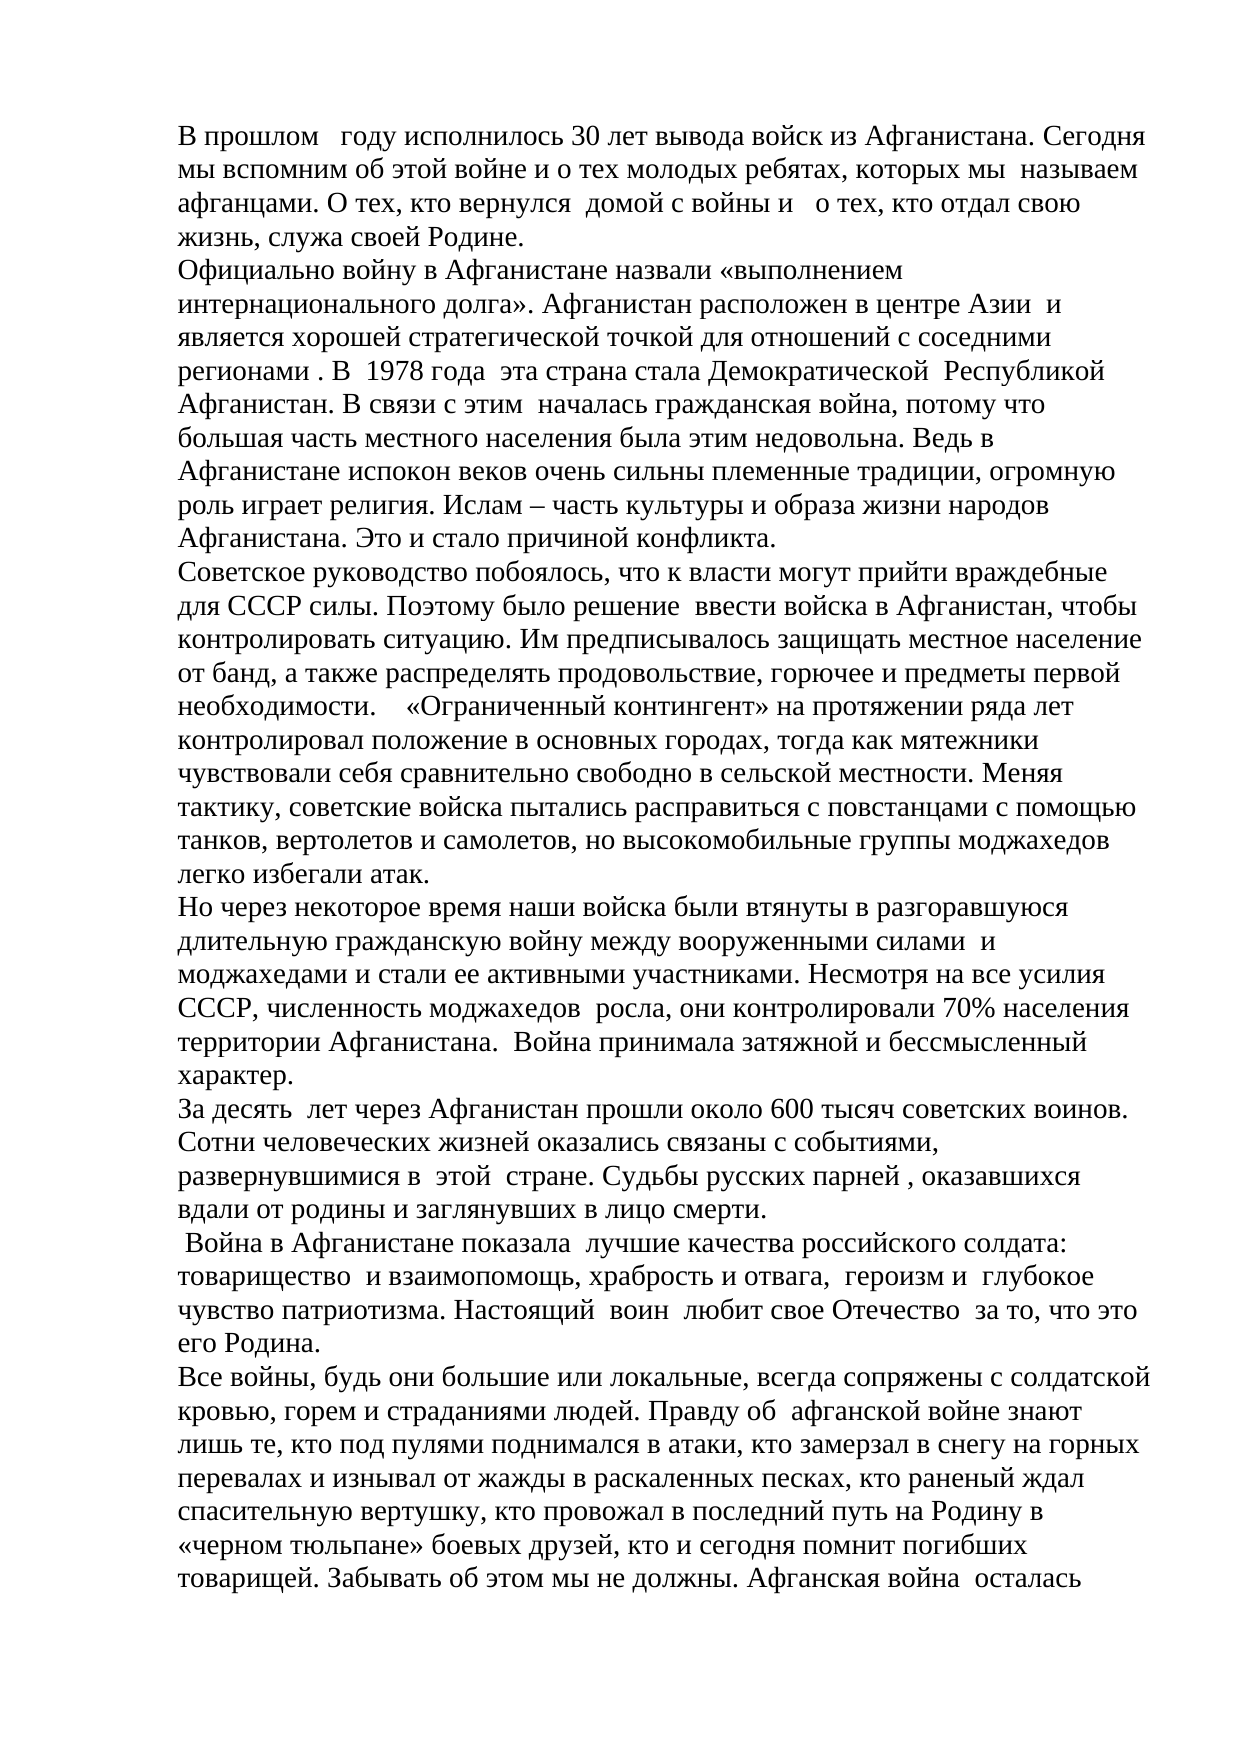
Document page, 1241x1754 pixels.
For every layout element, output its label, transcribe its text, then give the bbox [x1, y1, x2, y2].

text В прошлом году исполнилось 30 лет вывода войск из Афганистана. Сегодня мы вспомним об этой войне и о тех молодых ребятах, которых мы называем афганцами. О тех, кто вернулся домой с войны и о тех, кто отдал свою жизнь, служа своей Родине. [177, 118, 1035, 152]
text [177, 1359, 1152, 1594]
text Но через некоторое время наши войска были втянуты в разгоравшуюся длительную гражданскую войну между вооруженными силами и моджахедами и стали ее активными участниками. Несмотря на все усилия СССР, численность моджахедов росла, они контролировали 70% населения территории Афганистана. Война принимала затяжной и бессмысленный характер. [177, 889, 1152, 1091]
text Официально войну в Афганистане назвали «выполнением интернационального долга». Афганистан расположен в центре Азии и является хорошей стратегической точкой для отношений с соседними регионами . В 1978 года эта страна стала Демократической Республикой Афганистан. В связи с этим началась гражданская война, потому что большая часть местного населения была этим недовольна. Ведь в Афганистане испокон веков очень сильны племенные традиции, огромную роль играет религия. Ислам – часть культуры и образа жизни народов Афганистана. Это и стало причиной конфликта. Советское руководство побоялось, что к власти могут прийти враждебные для СССР силы. Поэтому было решение ввести войска в Афганистан, чтобы контролировать ситуацию. Им предписывалось защищать местное население от банд, а также распределять продовольствие, горючее и предметы первой необходимости. «Ограниченный контингент» на протяжении ряда лет контролировал положение в основных городах, тогда как мятежники чувствовали себя сравнительно свободно в сельской местности. Меняя тактику, советские войска пытались расправиться с повстанцами с помощью танков, вертолетов и самолетов, но высокомобильные группы моджахедов легко избегали атак. [177, 252, 1152, 889]
text В прошлом году исполнилось 30 лет вывода войск из Афганистана. Сегодня мы вспомним об этой войне и о тех молодых ребятах, которых мы называем афганцами. О тех, кто вернулся домой с войны и о тех, кто отдал свою жизнь, служа своей Родине. [525, 118, 1152, 252]
text Война в Афганистане показала лучшие качества российского солдата: товарищество и взаимопомощь, храбрость и отвага, героизм и глубокое чувство патриотизма. Настоящий воин любит свое Отечество за то, что это его Родина. [177, 1225, 1152, 1359]
text За десять лет через Афганистан прошли около 600 тысяч советских воинов. Сотни человеческих жизней оказались связаны с событиями, развернувшимися в этой стране. Судьбы русских парней , оказавшихся вдали от родины и заглянувших в лицо смерти. [177, 1091, 1152, 1225]
